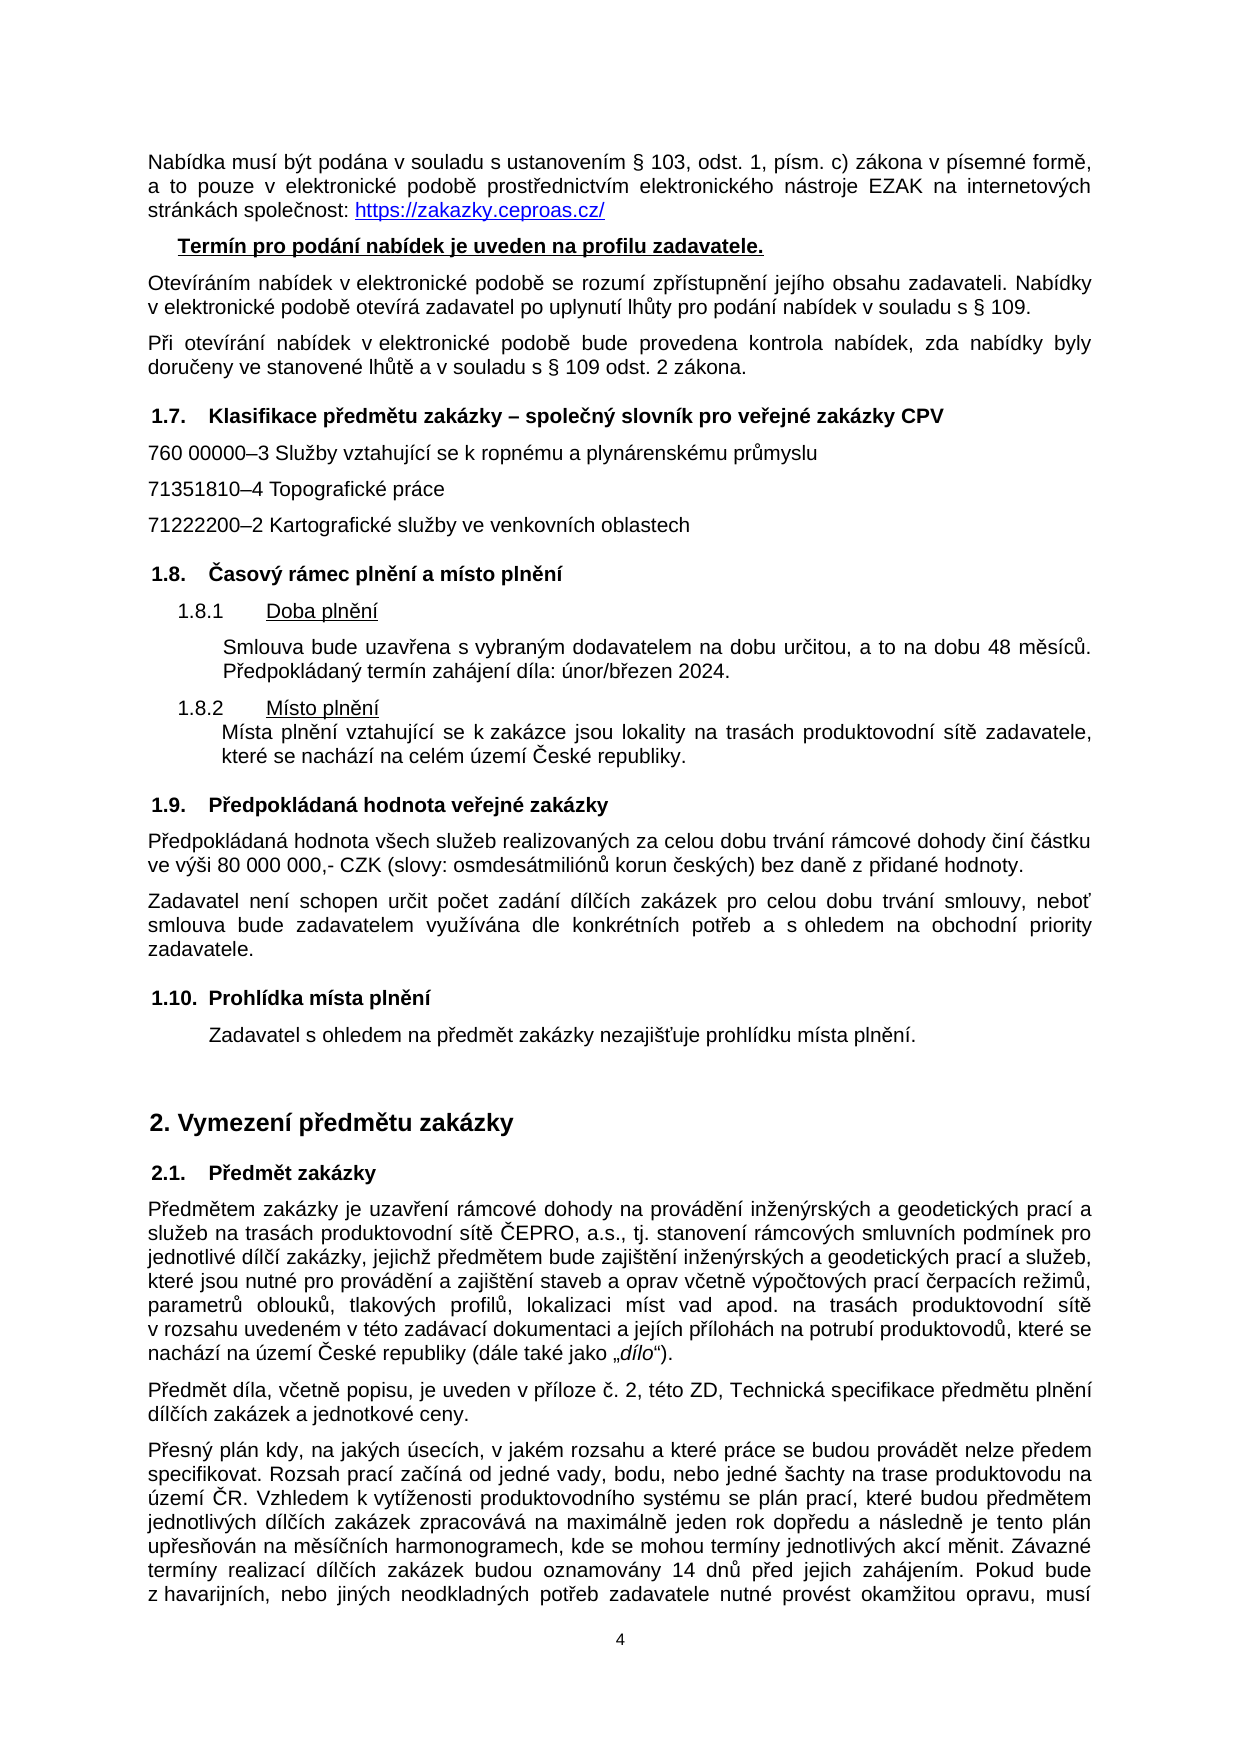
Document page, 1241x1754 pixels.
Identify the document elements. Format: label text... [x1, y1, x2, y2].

subtitle Předmět zakázky [151, 1161, 1093, 1185]
subtitle Zadavatel s ohledem na předmět zakázky nezajišťuje prohlídku místa plnění. [208, 1023, 1093, 1047]
subtitle Předpokládaná hodnota veřejné zakázky [151, 792, 1093, 816]
subtitle 71222200–2 Kartografické služby ve venkovních oblastech [148, 513, 1093, 537]
subtitle Prohlídka místa plnění [151, 986, 1093, 1010]
subtitle 760 00000–3 Služby vztahující se k ropnému a plynárenskému průmyslu [148, 440, 1093, 464]
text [148, 1438, 1093, 1606]
subtitle Časový rámec plnění a místo plnění [151, 562, 1093, 586]
text Předpokládaná hodnota všech služeb realizovaných za celou dobu trvání rámcové dohody činí částku ve výši 80 000 000,- CZK (slovy: osmdesátmiliónů korun českých) bez daně z přidané hodnoty. [148, 829, 1093, 877]
list Doba plnění [177, 599, 1093, 623]
subtitle 71351810–4 Topografické práce [148, 477, 1093, 501]
subtitle Klasifikace předmětu zakázky – společný slovník pro veřejné zakázky CPV [151, 404, 1093, 428]
subtitle Vymezení předmětu zakázky [149, 1108, 1093, 1137]
list Smlouva bude uzavřena s vybraným dodavatelem na dobu určitou, a to na dobu 48 měsíců. Předpokládaný termín zahájení díla: únor/březen 2024. [223, 635, 1093, 683]
list Místo plnění [177, 696, 1093, 719]
text Předmět díla, včetně popisu, je uveden v příloze č. 2, této ZD, Technická specifikace předmětu plnění dílčích zakázek a jednotkové ceny. [148, 1377, 1093, 1425]
text Předmětem zakázky je uzavření rámcové dohody na provádění inženýrských a geodetických prací a služeb na trasách produktovodní sítě ČEPRO, a.s., tj. stanovení rámcových smluvních podmínek pro jednotlivé dílčí zakázky, jejichž předmětem bude zajištění inženýrských a geodetických prací a služeb, které jsou nutné pro provádění a zajištění staveb a oprav včetně výpočtových prací čerpacích režimů, parametrů oblouků, tlakových profilů, lokalizaci míst vad apod. na trasách produktovodní sítě v rozsahu uvedeném v této zadávací dokumentaci a jejích přílohách na potrubí produktovodů, které se nachází na území České republiky (dále také jako „dílo“). [148, 1197, 1093, 1365]
text Zadavatel není schopen určit počet zadání dílčích zakázek pro celou dobu trvání smlouvy, neboť smlouva bude zadavatelem využívána dle konkrétních potřeb a s ohledem na obchodní priority zadavatele. [148, 889, 1093, 961]
text Při otevírání nabídek v elektronické podobě bude provedena kontrola nabídek, zda nabídky byly doručeny ve stanovené lhůtě a v souladu s § 109 odst. 2 zákona. [148, 331, 1093, 379]
text Termín pro podání nabídek je uveden na profilu zadavatele. [177, 234, 1093, 258]
text Místa plnění vztahující se k zakázce jsou lokality na trasách produktovodní sítě zadavatele, které se nachází na celém území České republiky. [221, 719, 1093, 767]
text Otevíráním nabídek v elektronické podobě se rozumí zpřístupnění jejího obsahu zadavateli. Nabídky v elektronické podobě otevírá zadavatel po uplynutí lhůty pro podání nabídek v souladu s § 109. [148, 271, 1093, 318]
text Nabídka musí být podána v souladu s ustanovením § 103, odst. 1, písm. c) zákona v písemné formě, a to pouze v elektronické podobě prostřednictvím elektronického nástroje EZAK na internetových stránkách společnost: https://zakazky.ceproas.cz/ [148, 150, 1093, 222]
